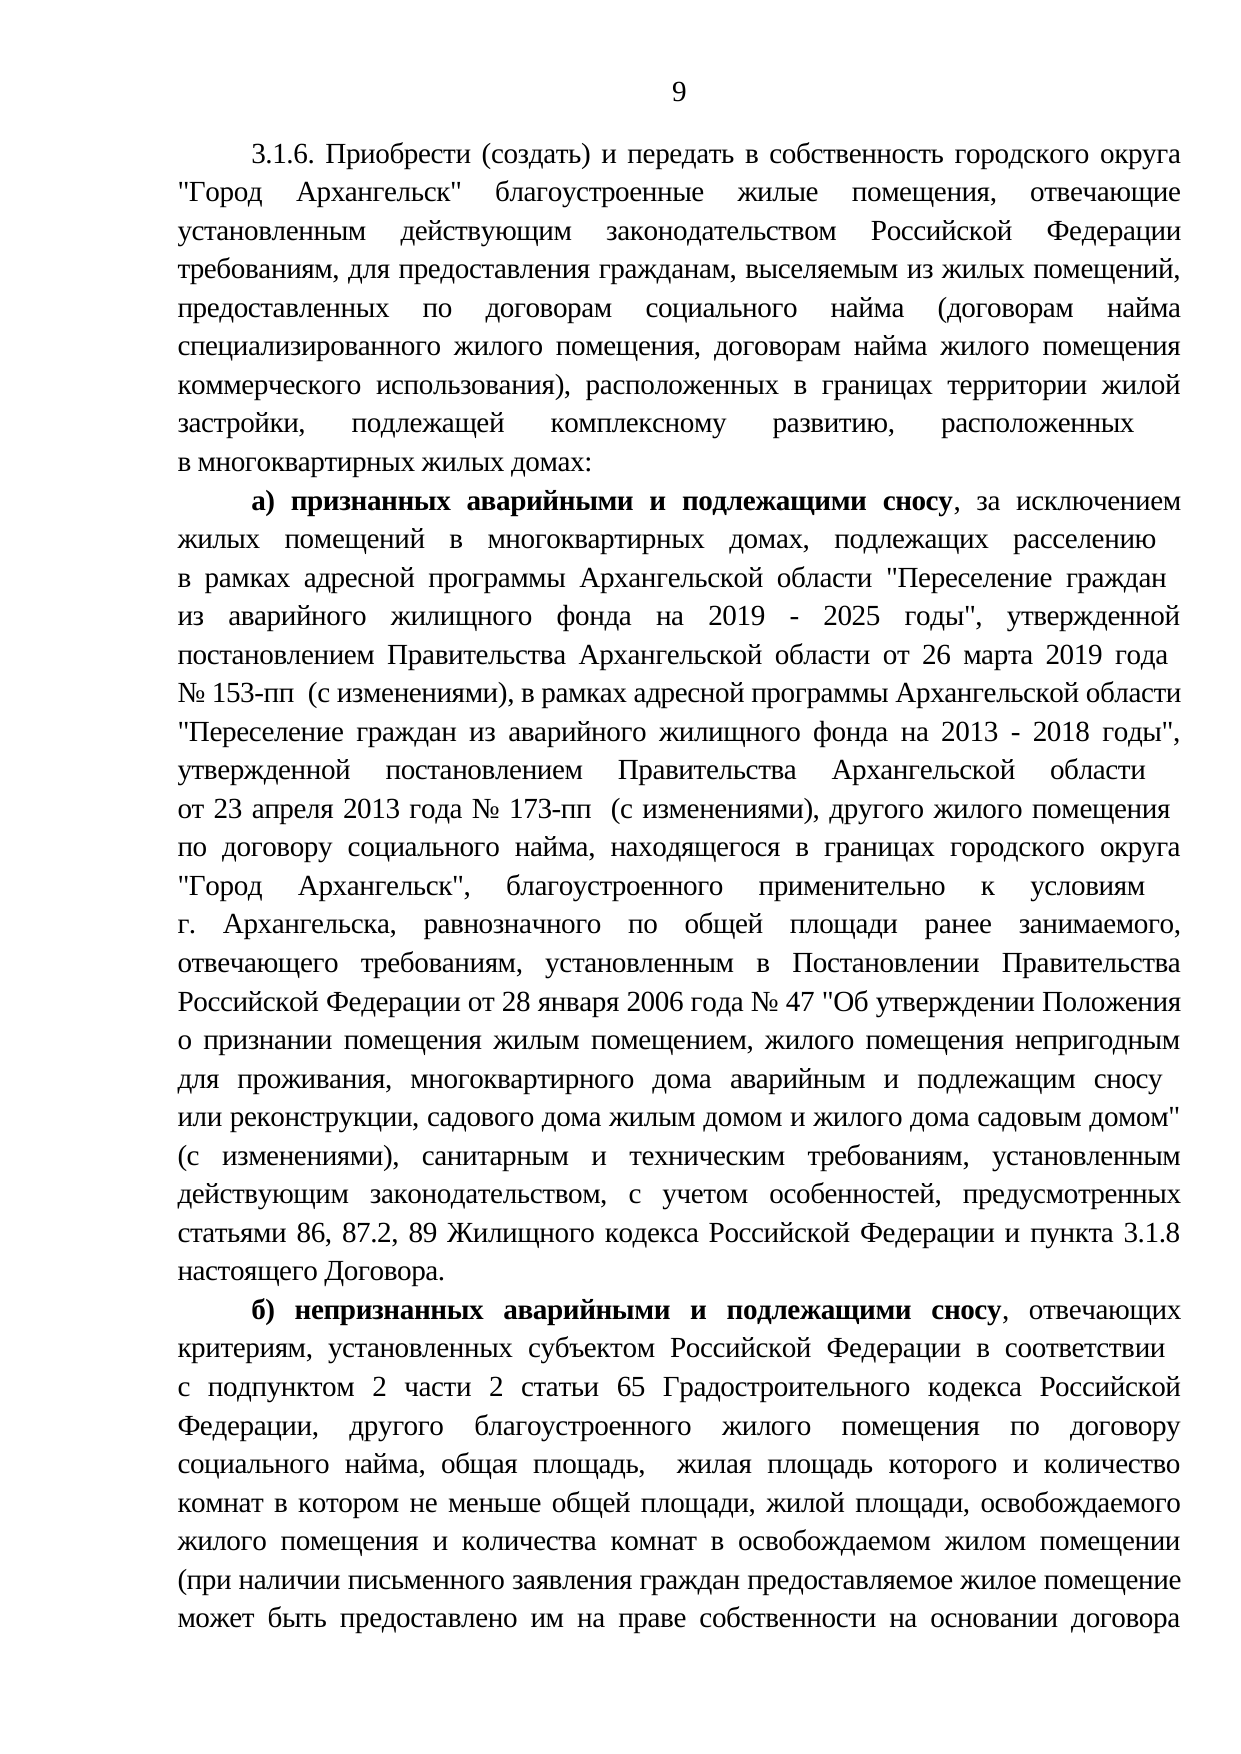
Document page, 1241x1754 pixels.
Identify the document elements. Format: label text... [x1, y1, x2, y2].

text а) признанных аварийными и подлежащими сносу, за исключением жилых помещений в многоквартирных домах, подлежащих расселению в рамках адресной программы Архангельской области "Переселение граждан из аварийного жилищного фонда на 2019 - 2025 годы", утвержденной постановлением Правительства Архангельской области от 26 марта 2019 года № 153-пп (с изменениями), в рамках адресной программы Архангельской области "Переселение граждан из аварийного жилищного фонда на 2013 - 2018 годы", утвержденной постановлением Правительства Архангельской области от 23 апреля 2013 года № 173-пп (с изменениями), другого жилого помещения по договору социального найма, находящегося в границах городского округа "Город Архангельск", благоустроенного применительно к условиям г. Архангельска, равнозначного по общей площади ранее занимаемого, отвечающего требованиям, установленным в Постановлении Правительства Российской Федерации от 28 января 2006 года № 47 "Об утверждении Положения о признании помещения жилым помещением, жилого помещения непригодным для проживания, многоквартирного дома аварийным и подлежащим сносу или реконструкции, садового дома жилым домом и жилого дома садовым домом" (с изменениями), санитарным и техническим требованиям, установленным действующим законодательством, с учетом особенностей, предусмотренных статьями 86, 87.2, 89 Жилищного кодекса Российской Федерации и пункта 3.1.8 настоящего Договора. [177, 483, 1181, 1287]
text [177, 1292, 1181, 1634]
text 3.1.6. Приобрести (создать) и передать в собственность городского округа "Город Архангельск" благоустроенные жилые помещения, отвечающие установленным действующим законодательством Российской Федерации требованиям, для предоставления гражданам, выселяемым из жилых помещений, предоставленных по договорам социального найма (договорам найма специализированного жилого помещения, договорам найма жилого помещения коммерческого использования), расположенных в границах территории жилой застройки, подлежащей комплексному развитию, расположенных в многоквартирных жилых домах: [177, 136, 1181, 478]
